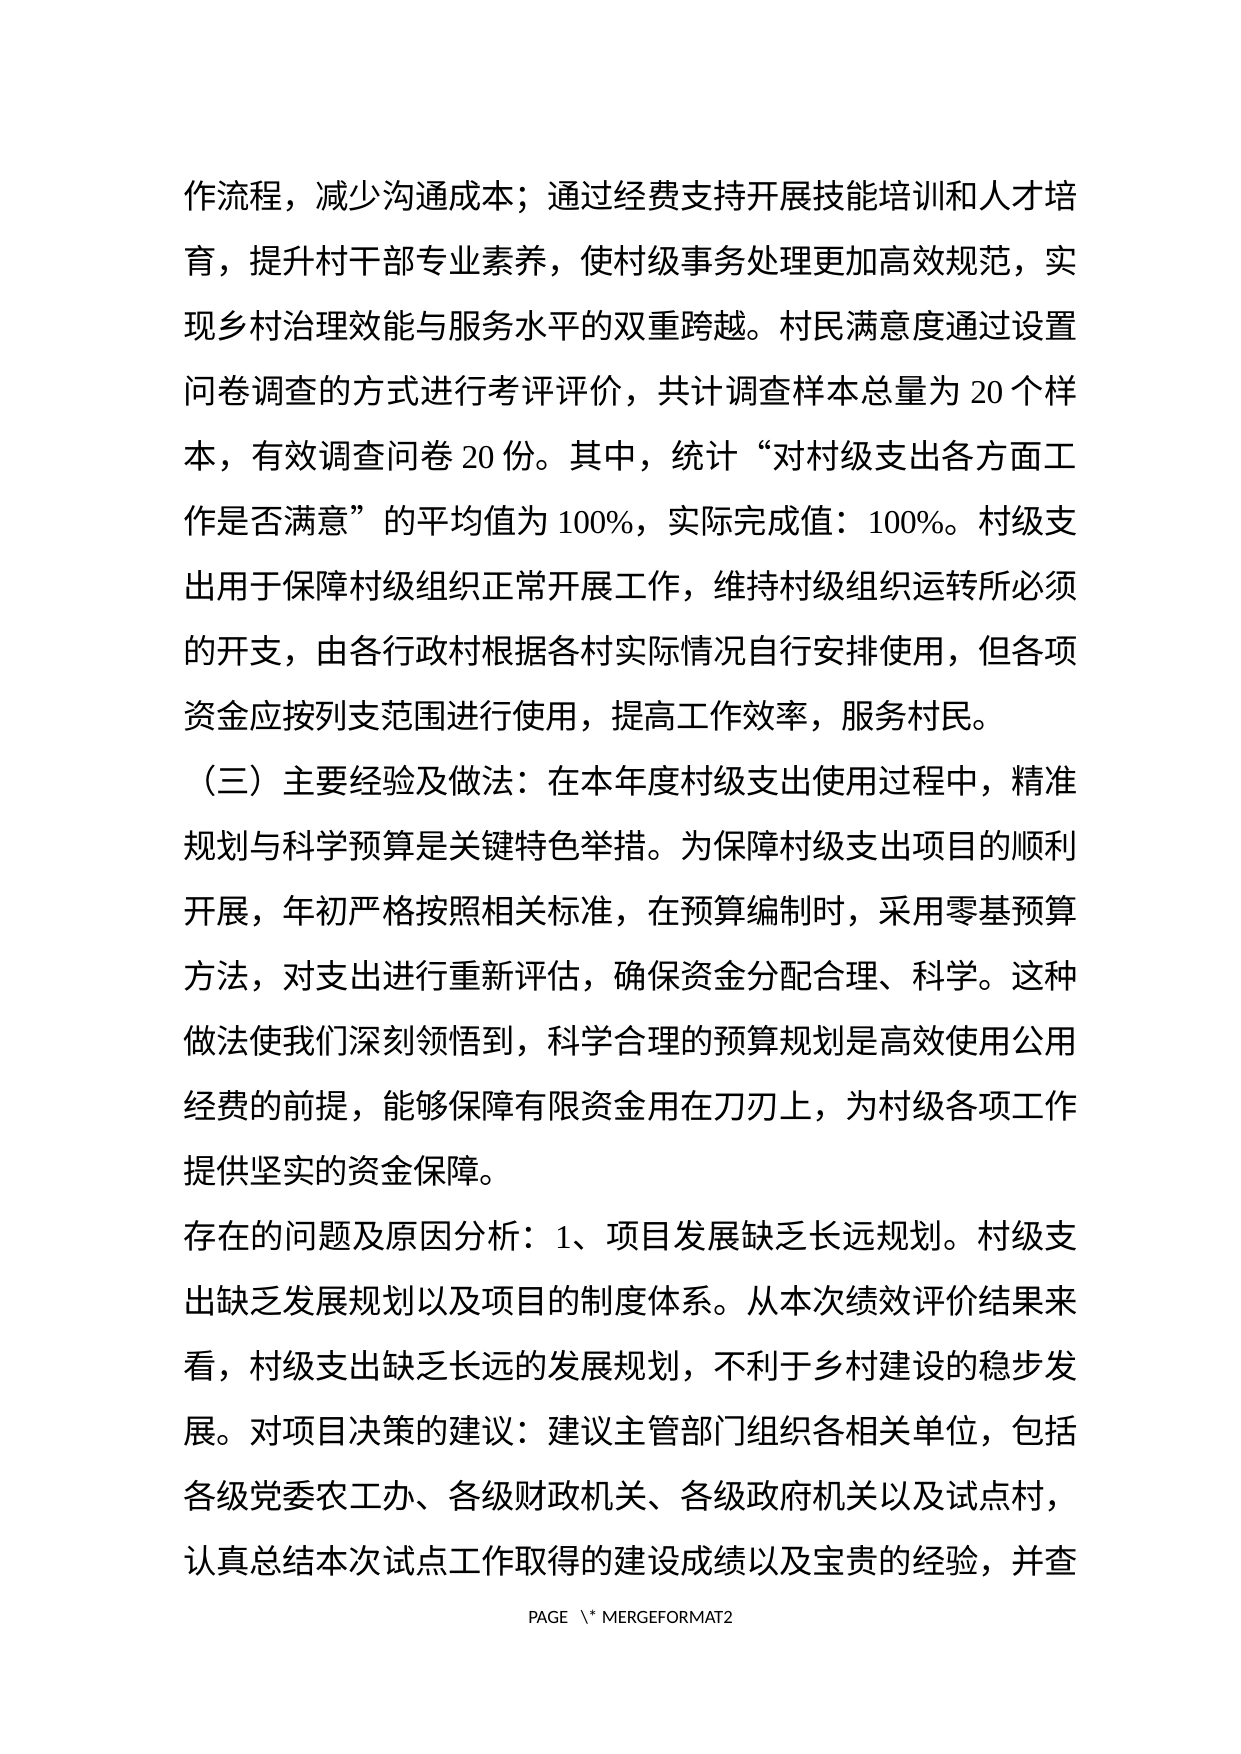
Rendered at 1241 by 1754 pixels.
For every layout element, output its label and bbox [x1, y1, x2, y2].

text [183, 162, 1078, 1592]
